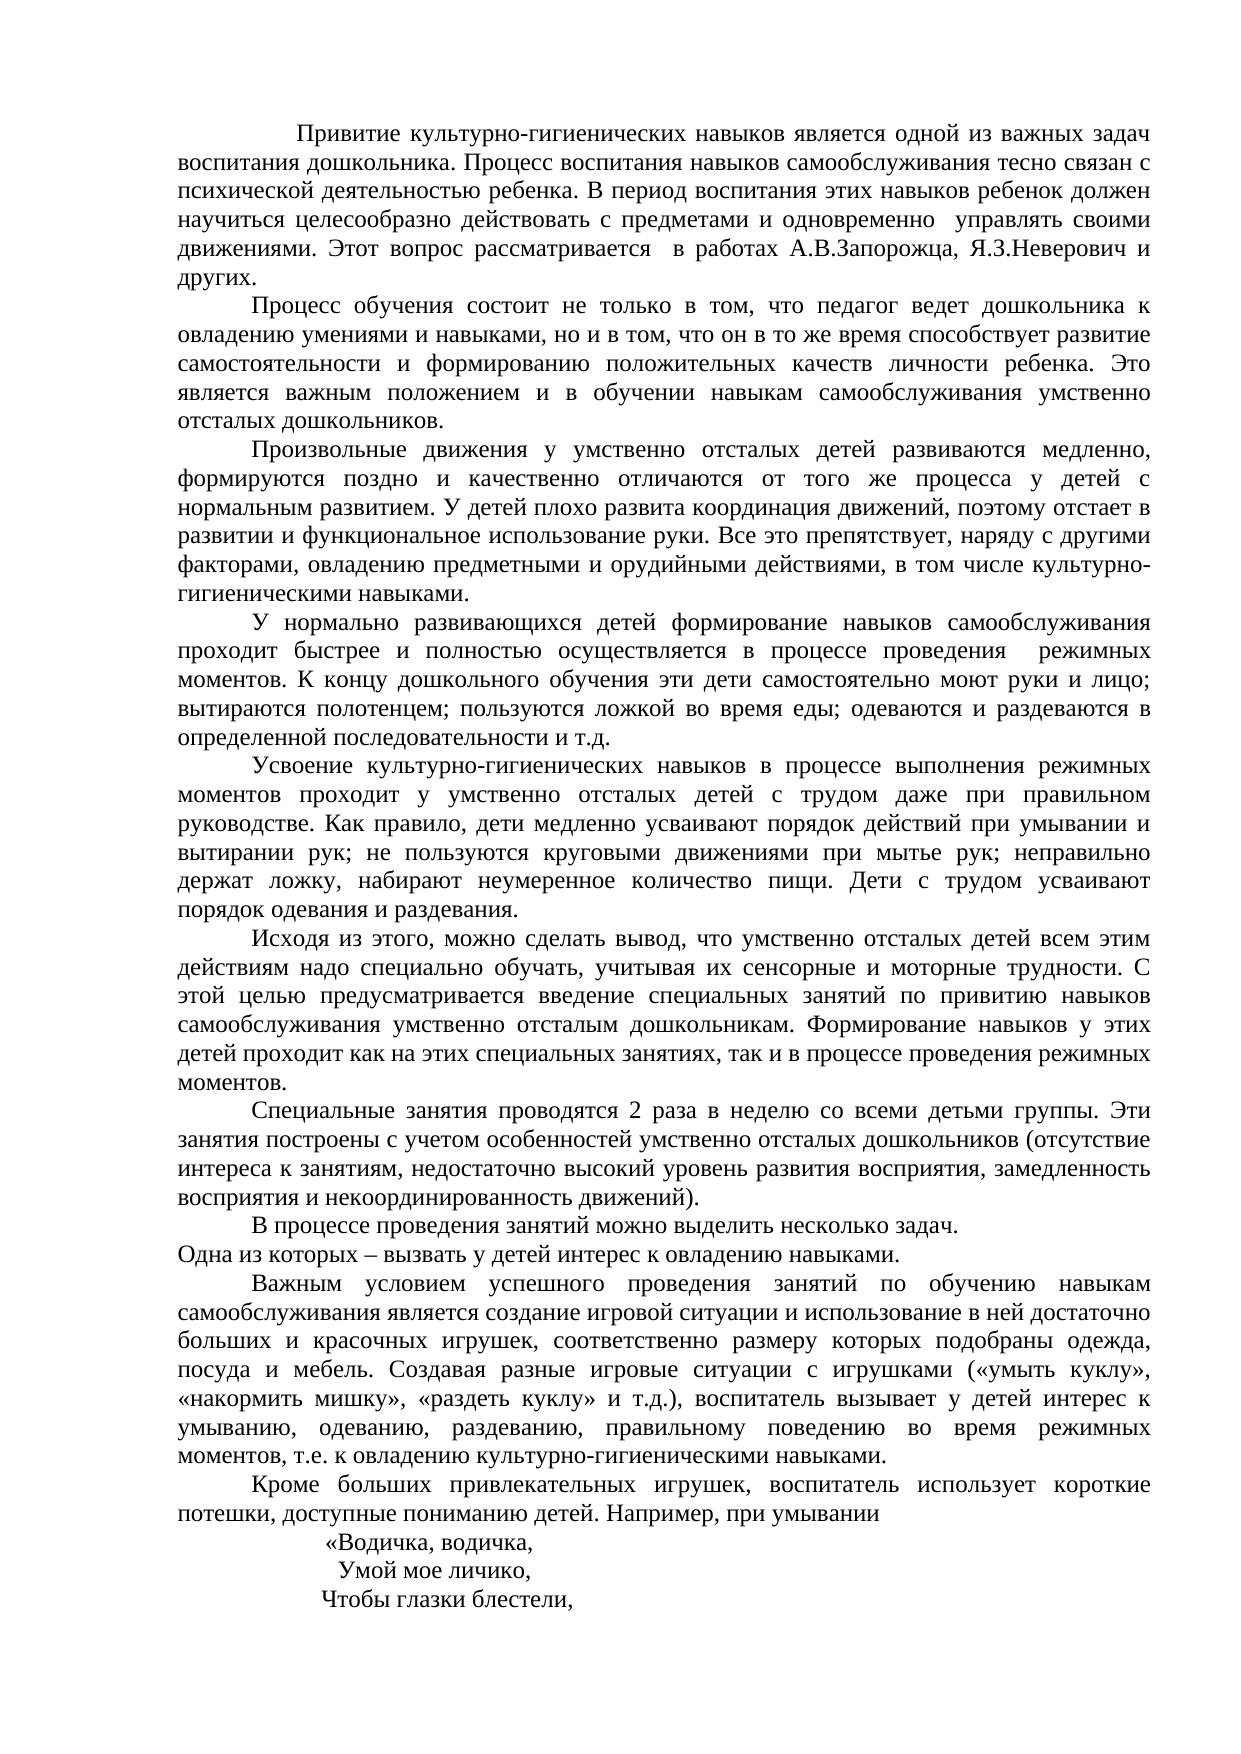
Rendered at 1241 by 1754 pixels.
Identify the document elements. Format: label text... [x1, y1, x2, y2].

text Привитие культурно-гигиенических навыков является одной из важных задач воспитания дошкольника. Процесс воспитания навыков самообслуживания тесно связан с психической деятельностью ребенка. В период воспитания этих навыков ребенок должен научиться целесообразно действовать с предметами и одновременно управлять своими движениями. Этот вопрос рассматривается в работах А.В.Запорожца, Я.З.Неверович и других. [177, 118, 1152, 291]
text Усвоение культурно-гигиенических навыков в процессе выполнения режимных моментов проходит у умственно отсталых детей с трудом даже при правильном руководстве. Как правило, дети медленно усваивают порядок действий при умывании и вытирании рук; не пользуются круговыми движениями при мытье рук; неправильно держат ложку, набирают неумеренное количество пищи. Дети с трудом усваивают порядок одевания и раздевания. [177, 751, 1152, 923]
text «Водичка, водичка, [177, 1527, 1152, 1556]
text В процессе проведения занятий можно выделить несколько задач. [177, 1211, 1152, 1239]
text Исходя из этого, можно сделать вывод, что умственно отсталых детей всем этим действиям надо специально обучать, учитывая их сенсорные и моторные трудности. С этой целью предусматривается введение специальных занятий по привитию навыков самообслуживания умственно отсталым дошкольникам. Формирование навыков у этих детей проходит как на этих специальных занятиях, так и в процессе проведения режимных моментов. [177, 923, 1152, 1096]
text Одна из которых – вызвать у детей интерес к овладению навыками. [177, 1239, 1152, 1268]
text Чтобы глазки блестели, [177, 1584, 1152, 1613]
text Кроме больших привлекательных игрушек, воспитатель использует короткие потешки, доступные пониманию детей. Например, при умывании [177, 1469, 1152, 1527]
text Важным условием успешного проведения занятий по обучению навыкам самообслуживания является создание игровой ситуации и использование в ней достаточно больших и красочных игрушек, соответственно размеру которых подобраны одежда, посуда и мебель. Создавая разные игровые ситуации с игрушками («умыть куклу», «накормить мишку», «раздеть куклу» и т.д.), воспитатель вызывает у детей интерес к умыванию, одеванию, раздеванию, правильному поведению во время режимных моментов, т.е. к овладению культурно-гигиеническими навыками. [177, 1268, 1152, 1469]
text У нормально развивающихся детей формирование навыков самообслуживания проходит быстрее и полностью осуществляется в процессе проведения режимных моментов. К концу дошкольного обучения эти дети самостоятельно моют руки и лицо; вытираются полотенцем; пользуются ложкой во время еды; одеваются и раздеваются в определенной последовательности и т.д. [177, 607, 1152, 751]
text Процесс обучения состоит не только в том, что педагог ведет дошкольника к овладению умениями и навыками, но и в том, что он в то же время способствует развитие самостоятельности и формированию положительных качеств личности ребенка. Это является важным положением и в обучении навыкам самообслуживания умственно отсталых дошкольников. [177, 291, 1152, 434]
text Умой мое личико, [177, 1556, 1152, 1584]
text Специальные занятия проводятся 2 раза в неделю со всеми детьми группы. Эти занятия построены с учетом особенностей умственно отсталых дошкольников (отсутствие интереса к занятиям, недостаточно высокий уровень развития восприятия, замедленность восприятия и некоординированность движений). [177, 1096, 1152, 1211]
text Произвольные движения у умственно отсталых детей развиваются медленно, формируются поздно и качественно отличаются от того же процесса у детей с нормальным развитием. У детей плохо развита координация движений, поэтому отстает в развитии и функциональное использование руки. Все это препятствует, наряду с другими факторами, овладению предметными и орудийными действиями, в том числе культурно-гигиеническими навыками. [177, 434, 1152, 607]
